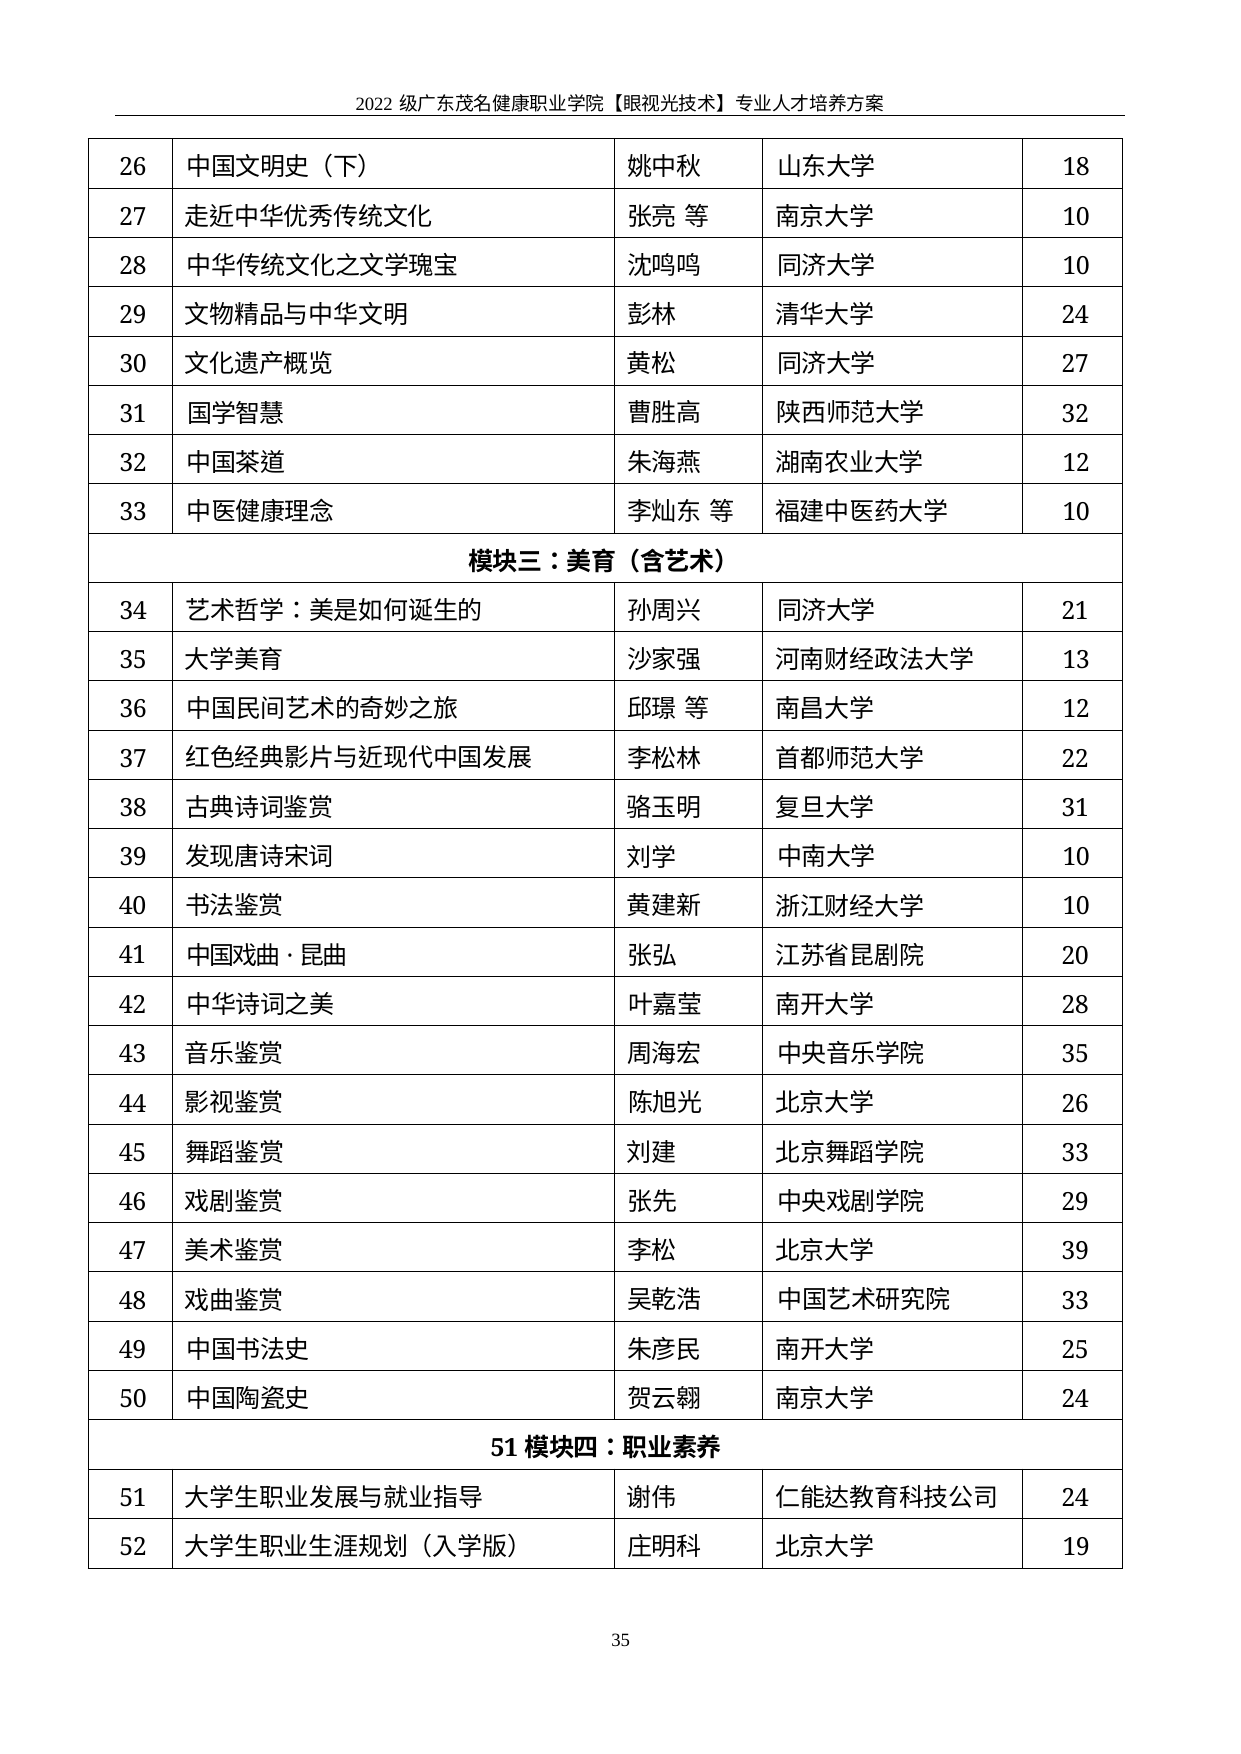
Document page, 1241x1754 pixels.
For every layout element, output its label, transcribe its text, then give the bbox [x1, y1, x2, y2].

table_cell 影视鉴赏 [173, 1075, 614, 1124]
table_cell 44 [89, 1075, 172, 1124]
table_cell 38 [89, 780, 172, 828]
table_cell 24 [1023, 1470, 1122, 1518]
table_cell 28 [89, 238, 172, 286]
table_cell 中华传统文化之文学瑰宝 [173, 238, 614, 286]
table_cell 49 [89, 1322, 172, 1370]
table_cell 中国书法史 [173, 1322, 614, 1370]
table_cell 仁能达教育科技公司 [763, 1470, 1022, 1518]
table_header 18 [1023, 139, 1122, 188]
table_cell 浙江财经大学 [763, 878, 1022, 927]
table_cell 中华诗词之美 [173, 977, 614, 1025]
table_cell 27 [89, 189, 172, 237]
table_cell 21 [1023, 583, 1122, 631]
table_cell 中国戏曲 · 昆曲 [173, 928, 614, 976]
table_header 26 [89, 139, 172, 188]
table_cell 32 [1023, 386, 1122, 434]
table_cell 江苏省昆剧院 [763, 928, 1022, 976]
table_cell 沈鸣鸣 [615, 238, 762, 286]
table_cell 36 [89, 681, 172, 730]
table_cell 31 [1023, 780, 1122, 828]
table_cell 南京大学 [763, 189, 1022, 237]
table_cell 39 [89, 829, 172, 877]
table_cell 50 [89, 1371, 172, 1419]
table_cell 42 [89, 977, 172, 1025]
table_cell 走近中华优秀传统文化 [173, 189, 614, 237]
table_cell 邱璟 等 [615, 681, 762, 730]
table_cell 李松 [615, 1223, 762, 1271]
table_cell 51 [89, 1470, 172, 1518]
table_cell 黄建新 [615, 878, 762, 927]
table_cell 28 [1023, 977, 1122, 1025]
table_cell 10 [1023, 484, 1122, 532]
table_cell 南开大学 [763, 977, 1022, 1025]
table_cell 美术鉴赏 [173, 1223, 614, 1271]
table_cell 文化遗产概览 [173, 337, 614, 385]
table_cell 39 [1023, 1223, 1122, 1271]
table_cell 模块三：美育（含艺术） [89, 534, 1122, 582]
table_cell 48 [89, 1272, 172, 1321]
table_cell 曹胜高 [615, 386, 762, 434]
table_cell 中国民间艺术的奇妙之旅 [173, 681, 614, 730]
table_cell 复旦大学 [763, 780, 1022, 828]
table_cell 12 [1023, 681, 1122, 730]
table_cell 24 [1023, 287, 1122, 336]
table_cell 书法鉴赏 [173, 878, 614, 927]
table_cell 陕西师范大学 [763, 386, 1022, 434]
table_cell 红色经典影片与近现代中国发展 [173, 731, 614, 779]
table_cell 25 [1023, 1322, 1122, 1370]
table_cell 北京大学 [763, 1519, 1022, 1568]
table_cell 中医健康理念 [173, 484, 614, 532]
table_cell 黄松 [615, 337, 762, 385]
table_cell 10 [1023, 878, 1122, 927]
table_cell 29 [89, 287, 172, 336]
table_cell 29 [1023, 1174, 1122, 1222]
table_cell 刘建 [615, 1125, 762, 1173]
table_cell 52 [89, 1519, 172, 1568]
table_cell 中南大学 [763, 829, 1022, 877]
table_cell 30 [89, 337, 172, 385]
table_cell 福建中医药大学 [763, 484, 1022, 532]
table_cell 河南财经政法大学 [763, 632, 1022, 680]
table_cell 朱彦民 [615, 1322, 762, 1370]
table_cell 湖南农业大学 [763, 435, 1022, 483]
table_cell 国学智慧 [173, 386, 614, 434]
table_cell 庄明科 [615, 1519, 762, 1568]
table_cell 大学美育 [173, 632, 614, 680]
table_cell 南开大学 [763, 1322, 1022, 1370]
table_cell 34 [89, 583, 172, 631]
table_cell 李松林 [615, 731, 762, 779]
table_cell 41 [89, 928, 172, 976]
table_cell 谢伟 [615, 1470, 762, 1518]
table_cell 46 [89, 1174, 172, 1222]
table_cell 47 [89, 1223, 172, 1271]
table_cell 北京大学 [763, 1223, 1022, 1271]
table_cell 22 [1023, 731, 1122, 779]
table_cell 首都师范大学 [763, 731, 1022, 779]
table_cell 戏曲鉴赏 [173, 1272, 614, 1321]
table_cell 南昌大学 [763, 681, 1022, 730]
table_cell 戏剧鉴赏 [173, 1174, 614, 1222]
table_cell 中国茶道 [173, 435, 614, 483]
table_cell 艺术哲学：美是如何诞生的 [173, 583, 614, 631]
table_cell 43 [89, 1026, 172, 1074]
table_cell 叶嘉莹 [615, 977, 762, 1025]
table_cell 大学生职业发展与就业指导 [173, 1470, 614, 1518]
table_cell 26 [1023, 1075, 1122, 1124]
table_header 山东大学 [763, 139, 1022, 188]
table_cell 中国艺术研究院 [763, 1272, 1022, 1321]
table_cell 中央戏剧学院 [763, 1174, 1022, 1222]
table_cell 古典诗词鉴赏 [173, 780, 614, 828]
table_cell 北京舞蹈学院 [763, 1125, 1022, 1173]
table_cell 贺云翱 [615, 1371, 762, 1419]
table_cell 张先 [615, 1174, 762, 1222]
table_cell 南京大学 [763, 1371, 1022, 1419]
table_cell 骆玉明 [615, 780, 762, 828]
table_cell 32 [89, 435, 172, 483]
table_cell 大学生职业生涯规划（入学版） [173, 1519, 614, 1568]
table_cell 31 [89, 386, 172, 434]
table_cell 35 [1023, 1026, 1122, 1074]
table_cell 李灿东 等 [615, 484, 762, 532]
table_cell 张弘 [615, 928, 762, 976]
table_cell 孙周兴 [615, 583, 762, 631]
table_cell 33 [1023, 1125, 1122, 1173]
table_cell 同济大学 [763, 583, 1022, 631]
table_cell 10 [1023, 189, 1122, 237]
table_cell 彭林 [615, 287, 762, 336]
table_cell 33 [89, 484, 172, 532]
table_cell 10 [1023, 238, 1122, 286]
table_cell 张亮 等 [615, 189, 762, 237]
table_cell 12 [1023, 435, 1122, 483]
table_cell 13 [1023, 632, 1122, 680]
table_header 中国文明史（下） [173, 139, 614, 188]
table_header 姚中秋 [615, 139, 762, 188]
table_cell 35 [89, 632, 172, 680]
table_cell 文物精品与中华文明 [173, 287, 614, 336]
table_cell 舞蹈鉴赏 [173, 1125, 614, 1173]
table_cell 51 模块四：职业素养 [89, 1420, 1122, 1468]
table_cell 中央音乐学院 [763, 1026, 1022, 1074]
table_cell 20 [1023, 928, 1122, 976]
table_cell 45 [89, 1125, 172, 1173]
table_cell 北京大学 [763, 1075, 1022, 1124]
table_cell 朱海燕 [615, 435, 762, 483]
table_cell 27 [1023, 337, 1122, 385]
table_cell 24 [1023, 1371, 1122, 1419]
table_cell 沙家强 [615, 632, 762, 680]
table_cell 37 [89, 731, 172, 779]
table_cell 吴乾浩 [615, 1272, 762, 1321]
table_cell 同济大学 [763, 238, 1022, 286]
table_cell 33 [1023, 1272, 1122, 1321]
table_cell 陈旭光 [615, 1075, 762, 1124]
table_cell 40 [89, 878, 172, 927]
table_cell 同济大学 [763, 337, 1022, 385]
table_cell 10 [1023, 829, 1122, 877]
table_cell 发现唐诗宋词 [173, 829, 614, 877]
table_cell 周海宏 [615, 1026, 762, 1074]
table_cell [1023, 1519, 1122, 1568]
table_cell 中国陶瓷史 [173, 1371, 614, 1419]
table_cell 音乐鉴赏 [173, 1026, 614, 1074]
table_cell 清华大学 [763, 287, 1022, 336]
table_cell 刘学 [615, 829, 762, 877]
